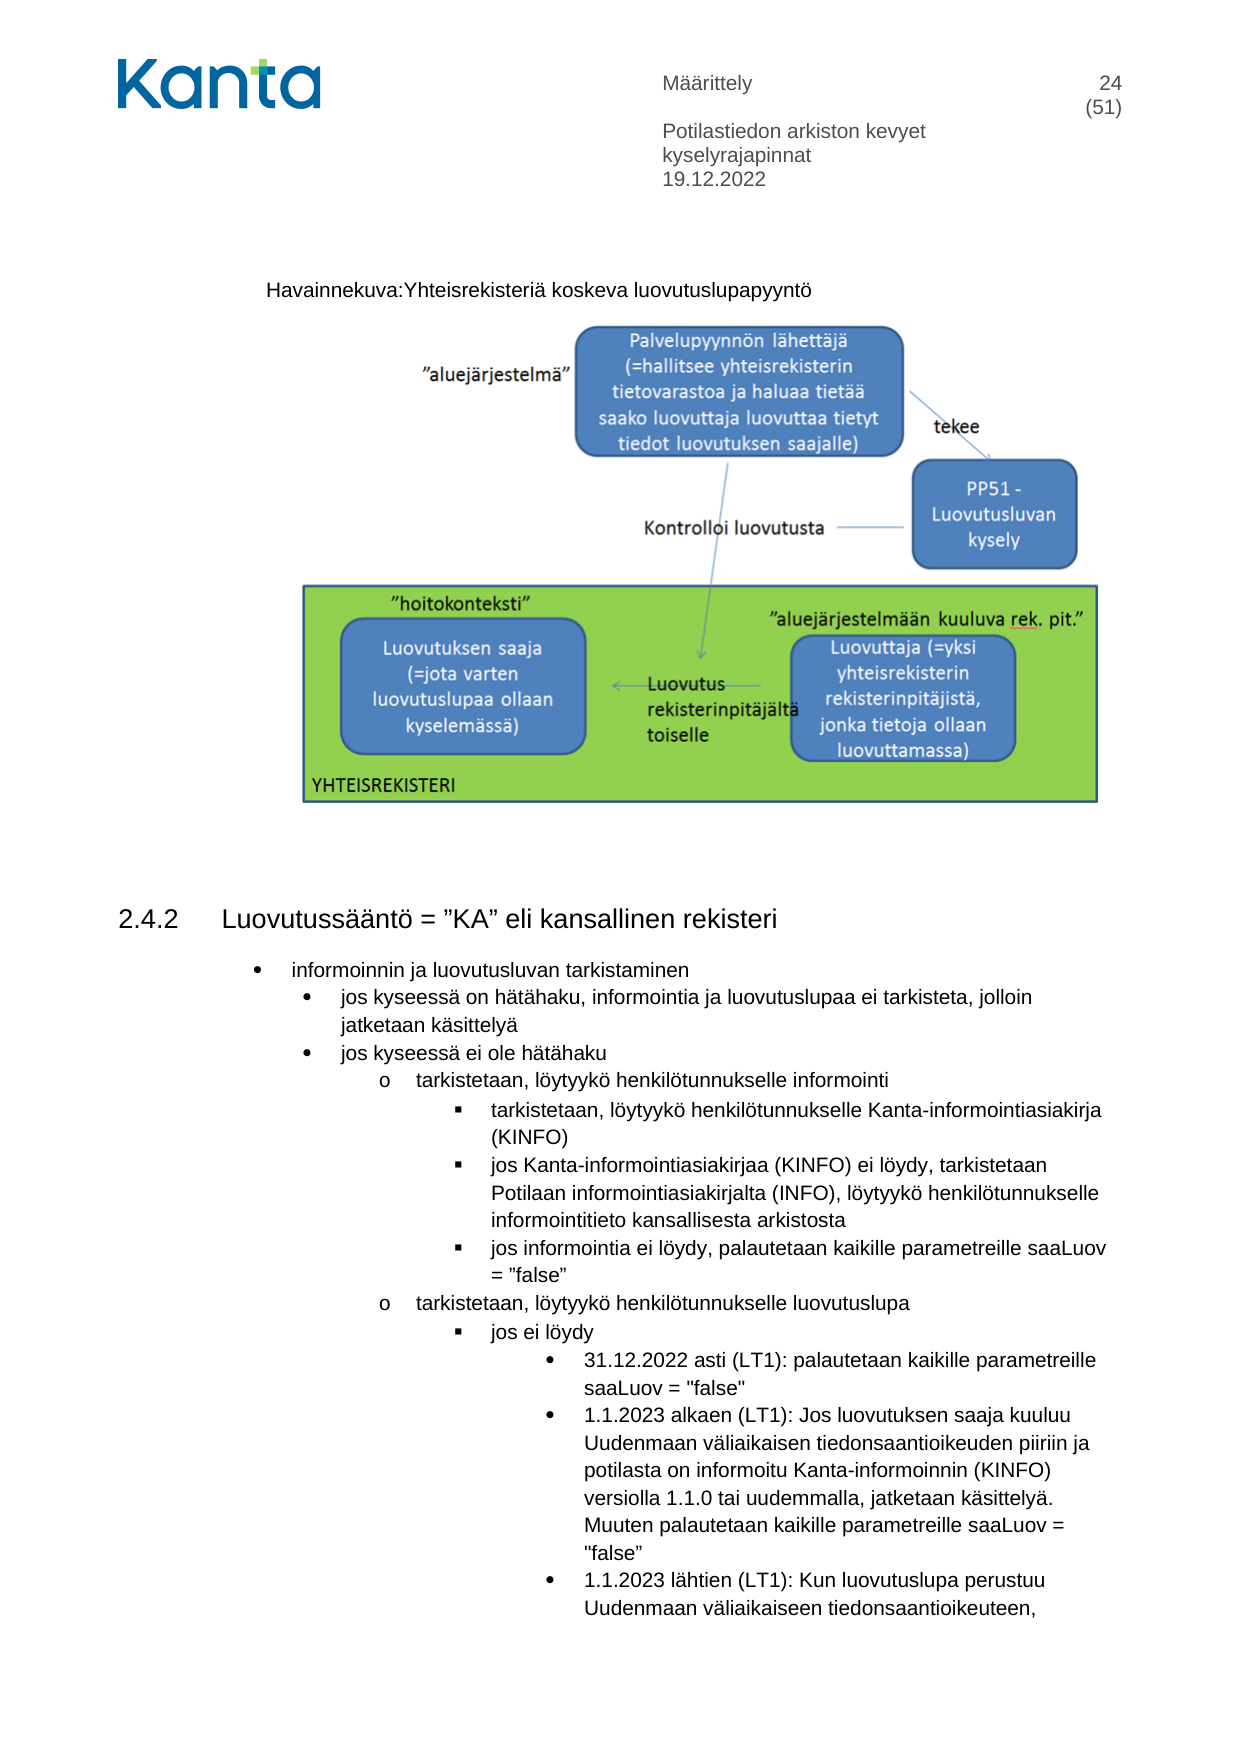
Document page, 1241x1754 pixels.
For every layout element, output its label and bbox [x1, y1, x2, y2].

picture [118, 59, 321, 109]
picture [265, 313, 1104, 814]
